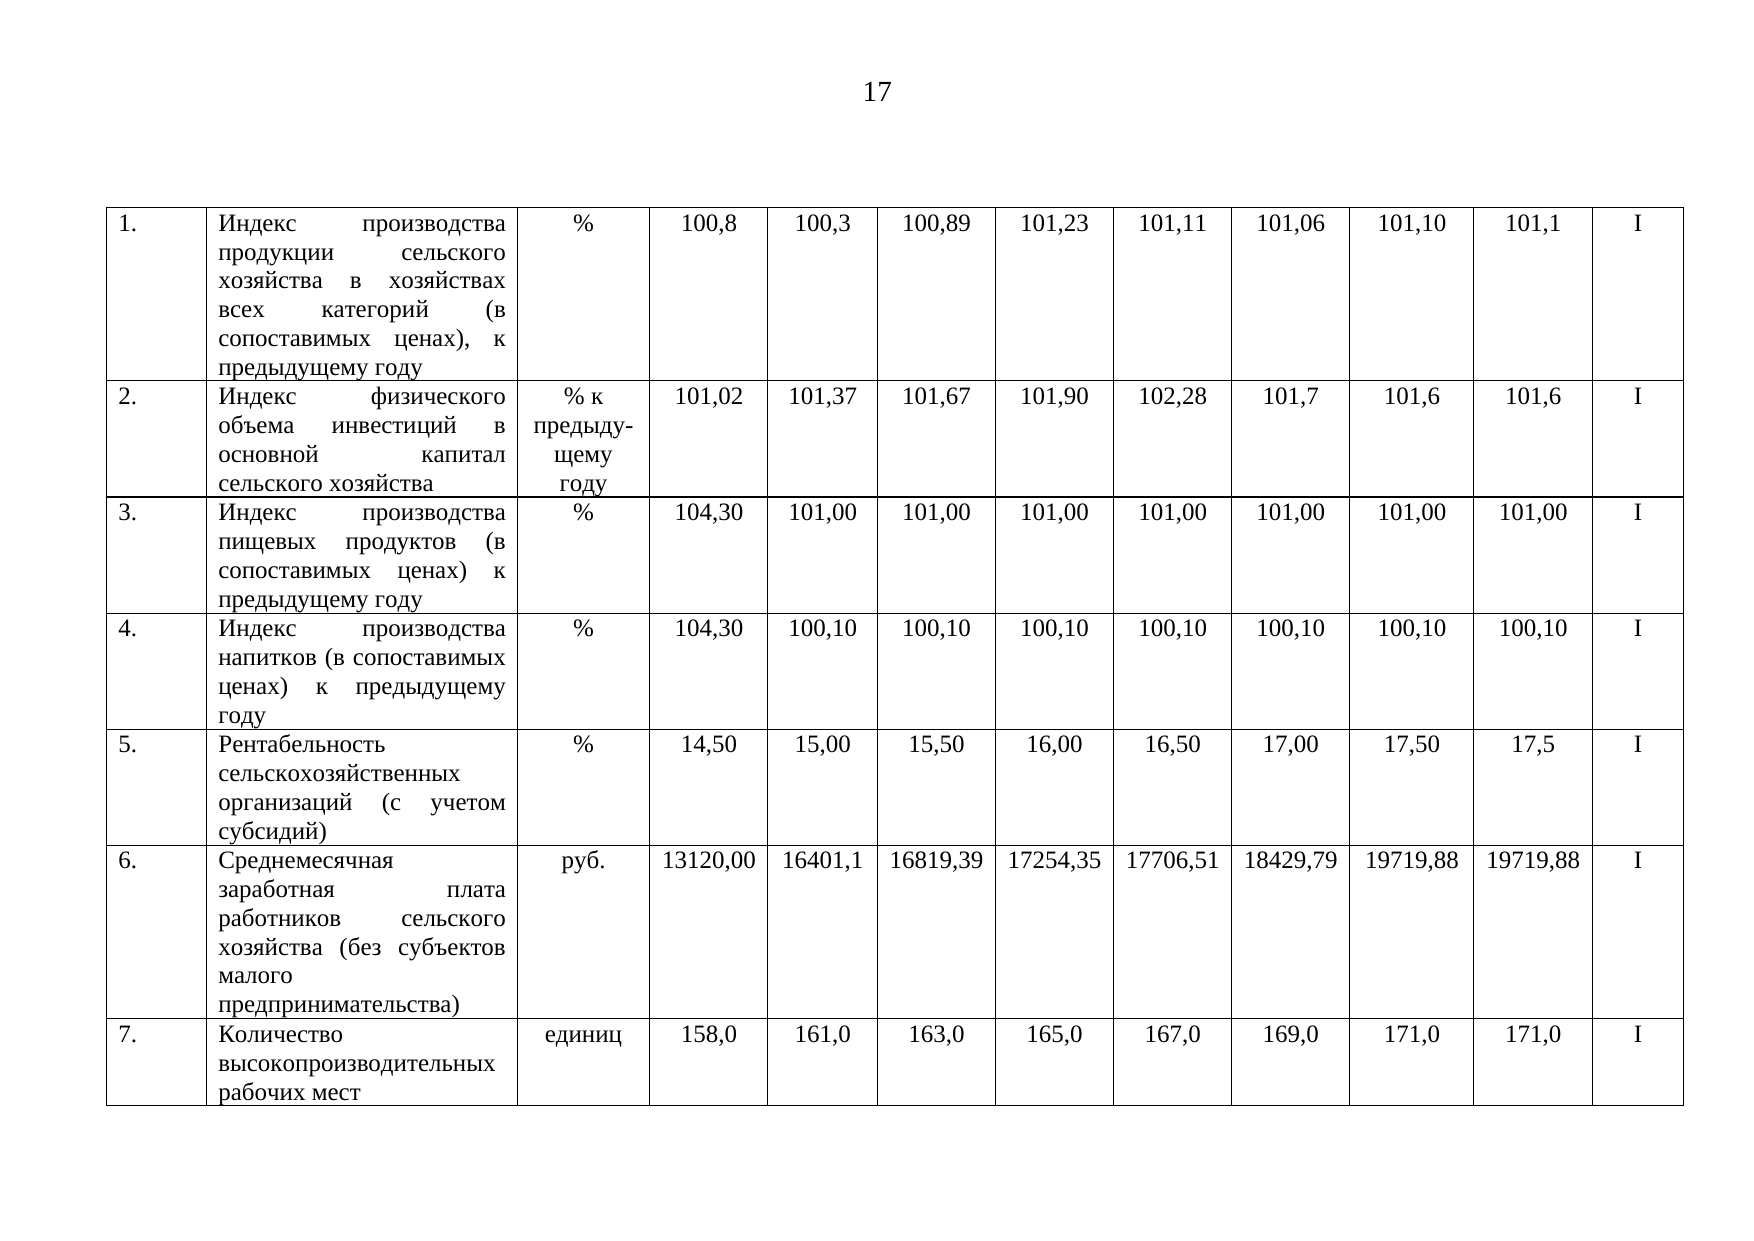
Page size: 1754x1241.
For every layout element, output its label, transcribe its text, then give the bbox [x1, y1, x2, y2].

table_cell 101,7 [1232, 381, 1349, 496]
table_cell 101,23 [996, 208, 1113, 380]
table_cell 101,10 [1350, 208, 1473, 380]
table_cell 169,0 [1232, 1019, 1349, 1105]
table_cell 3. [107, 498, 206, 612]
table_cell 15,00 [768, 730, 877, 844]
table_cell 17,5 [1474, 730, 1592, 844]
table_cell 15,50 [878, 730, 995, 844]
table_cell I [1593, 381, 1683, 496]
table_cell 101,00 [1114, 498, 1231, 612]
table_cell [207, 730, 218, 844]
table_cell 7. [107, 1019, 206, 1105]
table_cell 100,8 [650, 208, 767, 380]
table_cell 1. [107, 208, 206, 380]
table_cell % [518, 498, 649, 612]
table_cell единиц [518, 1019, 649, 1105]
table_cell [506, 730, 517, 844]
table_cell 5. [107, 730, 206, 844]
table_cell 101,00 [996, 498, 1113, 612]
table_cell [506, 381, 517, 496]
table_cell 19719,88 [1350, 846, 1473, 1018]
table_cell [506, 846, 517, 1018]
table_cell 104,30 [650, 614, 767, 728]
table_cell 171,0 [1474, 1019, 1592, 1105]
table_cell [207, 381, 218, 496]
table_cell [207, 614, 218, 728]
table_cell 101,67 [878, 381, 995, 496]
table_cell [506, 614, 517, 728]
table_cell 18429,79 [1232, 846, 1349, 1018]
table_cell 101,00 [1232, 498, 1349, 612]
table_cell 100,10 [878, 614, 995, 728]
table_cell % [518, 730, 649, 844]
table_cell 2. [107, 381, 206, 496]
table_cell 4. [107, 614, 206, 728]
table_cell 17,00 [1232, 730, 1349, 844]
table_cell 101,02 [650, 381, 767, 496]
table_cell 101,6 [1474, 381, 1592, 496]
table_cell 17254,35 [996, 846, 1113, 1018]
table_cell I [1593, 208, 1683, 380]
table_cell 101,06 [1232, 208, 1349, 380]
table_cell 100,3 [768, 208, 877, 380]
table_cell 104,30 [650, 498, 767, 612]
table_cell % [518, 614, 649, 728]
table_cell 6. [107, 846, 206, 1018]
table_cell 13120,00 [650, 846, 767, 1018]
table_cell 163,0 [878, 1019, 995, 1105]
table_cell 161,0 [768, 1019, 877, 1105]
table_cell 101,00 [768, 498, 877, 612]
table_cell 16819,39 [878, 846, 995, 1018]
table_cell 165,0 [996, 1019, 1113, 1105]
table_cell 100,10 [996, 614, 1113, 728]
table_cell 101,90 [996, 381, 1113, 496]
table_cell 16,50 [1114, 730, 1231, 844]
table_cell I [1593, 498, 1683, 612]
table_cell I [1593, 730, 1683, 844]
table_cell % [518, 208, 649, 380]
table_cell 171,0 [1350, 1019, 1473, 1105]
table_cell 17706,51 [1114, 846, 1231, 1018]
table_cell руб. [518, 846, 649, 1018]
table_cell 101,1 [1474, 208, 1592, 380]
table_cell 100,10 [768, 614, 877, 728]
table_cell 17,50 [1350, 730, 1473, 844]
table_cell 101,11 [1114, 208, 1231, 380]
table_cell 101,00 [878, 498, 995, 612]
table_cell 101,37 [768, 381, 877, 496]
table_cell 100,10 [1474, 614, 1592, 728]
table_cell 101,6 [1350, 381, 1473, 496]
table_cell 14,50 [650, 730, 767, 844]
table_cell 100,10 [1114, 614, 1231, 728]
table_cell 101,00 [1350, 498, 1473, 612]
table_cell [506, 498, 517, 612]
table_cell 16401,1 [768, 846, 877, 1018]
table_cell 167,0 [1114, 1019, 1231, 1105]
table_cell 158,0 [650, 1019, 767, 1105]
table_cell 100,89 [878, 208, 995, 380]
table_cell 101,00 [1474, 498, 1592, 612]
table_cell 16,00 [996, 730, 1113, 844]
table_cell I [1593, 846, 1683, 1018]
table_cell 100,10 [1350, 614, 1473, 728]
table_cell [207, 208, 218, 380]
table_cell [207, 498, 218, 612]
table_cell I [1593, 614, 1683, 728]
table_cell 102,28 [1114, 381, 1231, 496]
table_cell 19719,88 [1474, 846, 1592, 1018]
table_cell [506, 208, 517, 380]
table_cell I [1593, 1019, 1683, 1105]
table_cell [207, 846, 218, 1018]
table_cell 100,10 [1232, 614, 1349, 728]
